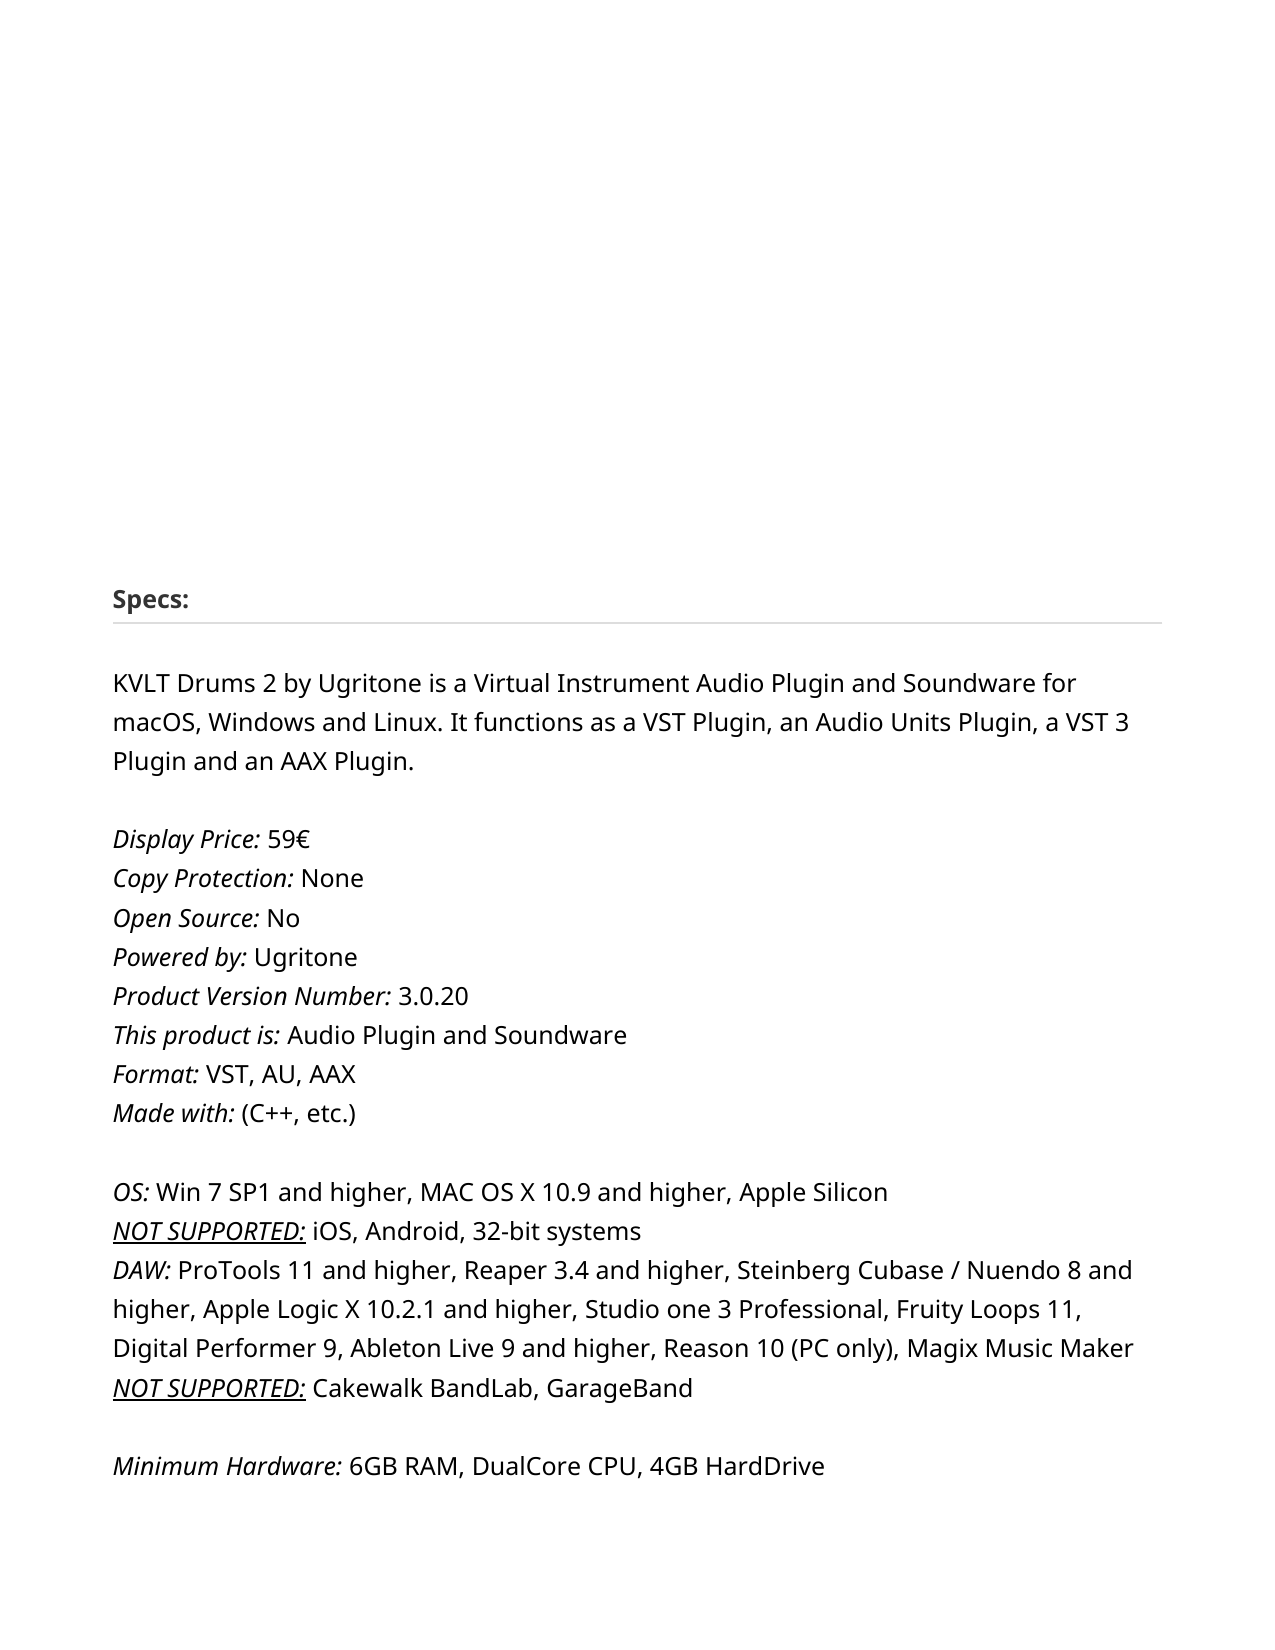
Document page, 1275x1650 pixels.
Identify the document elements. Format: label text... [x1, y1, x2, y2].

subtitle Specs: [112, 582, 1162, 624]
text Product Version Number: 3.0.20 [112, 978, 1162, 1013]
text NOT SUPPORTED: Cakewalk BandLab, GarageBand [112, 1370, 1162, 1404]
text KVLT Drums 2 by Ugritone is a Virtual Instrument Audio Plugin and Soundware for macOS, Windows and Linux. It functions as a VST Plugin, an Audio Units Plugin, a VST 3 Plugin and an AAX Plugin. [112, 665, 1162, 778]
text Format: VST, AU, AAX [112, 1057, 1162, 1091]
text Minimum Hardware: 6GB RAM, DualCore CPU, 4GB HardDrive [112, 1448, 1162, 1483]
text Display Price: 59€ [112, 822, 1162, 856]
text Powered by: Ugritone [112, 939, 1162, 973]
text Open Source: No [112, 900, 1162, 934]
text OS: Win 7 SP1 and higher, MAC OS X 10.9 and higher, Apple Silicon [112, 1174, 1162, 1208]
text This product is: Audio Plugin and Soundware [112, 1018, 1162, 1052]
text DAW: ProTools 11 and higher, Reaper 3.4 and higher, Steinberg Cubase / Nuendo 8 and higher, Apple Logic X 10.2.1 and higher, Studio one 3 Professional, Fruity Loops 11, Digital Performer 9, Ableton Live 9 and higher, Reason 10 (PC only), Magix Music Maker [112, 1253, 1162, 1365]
text NOT SUPPORTED: iOS, Android, 32-bit systems [112, 1213, 1162, 1248]
text Made with: (C++, etc.) [112, 1096, 1162, 1130]
text Copy Protection: None [112, 861, 1162, 895]
